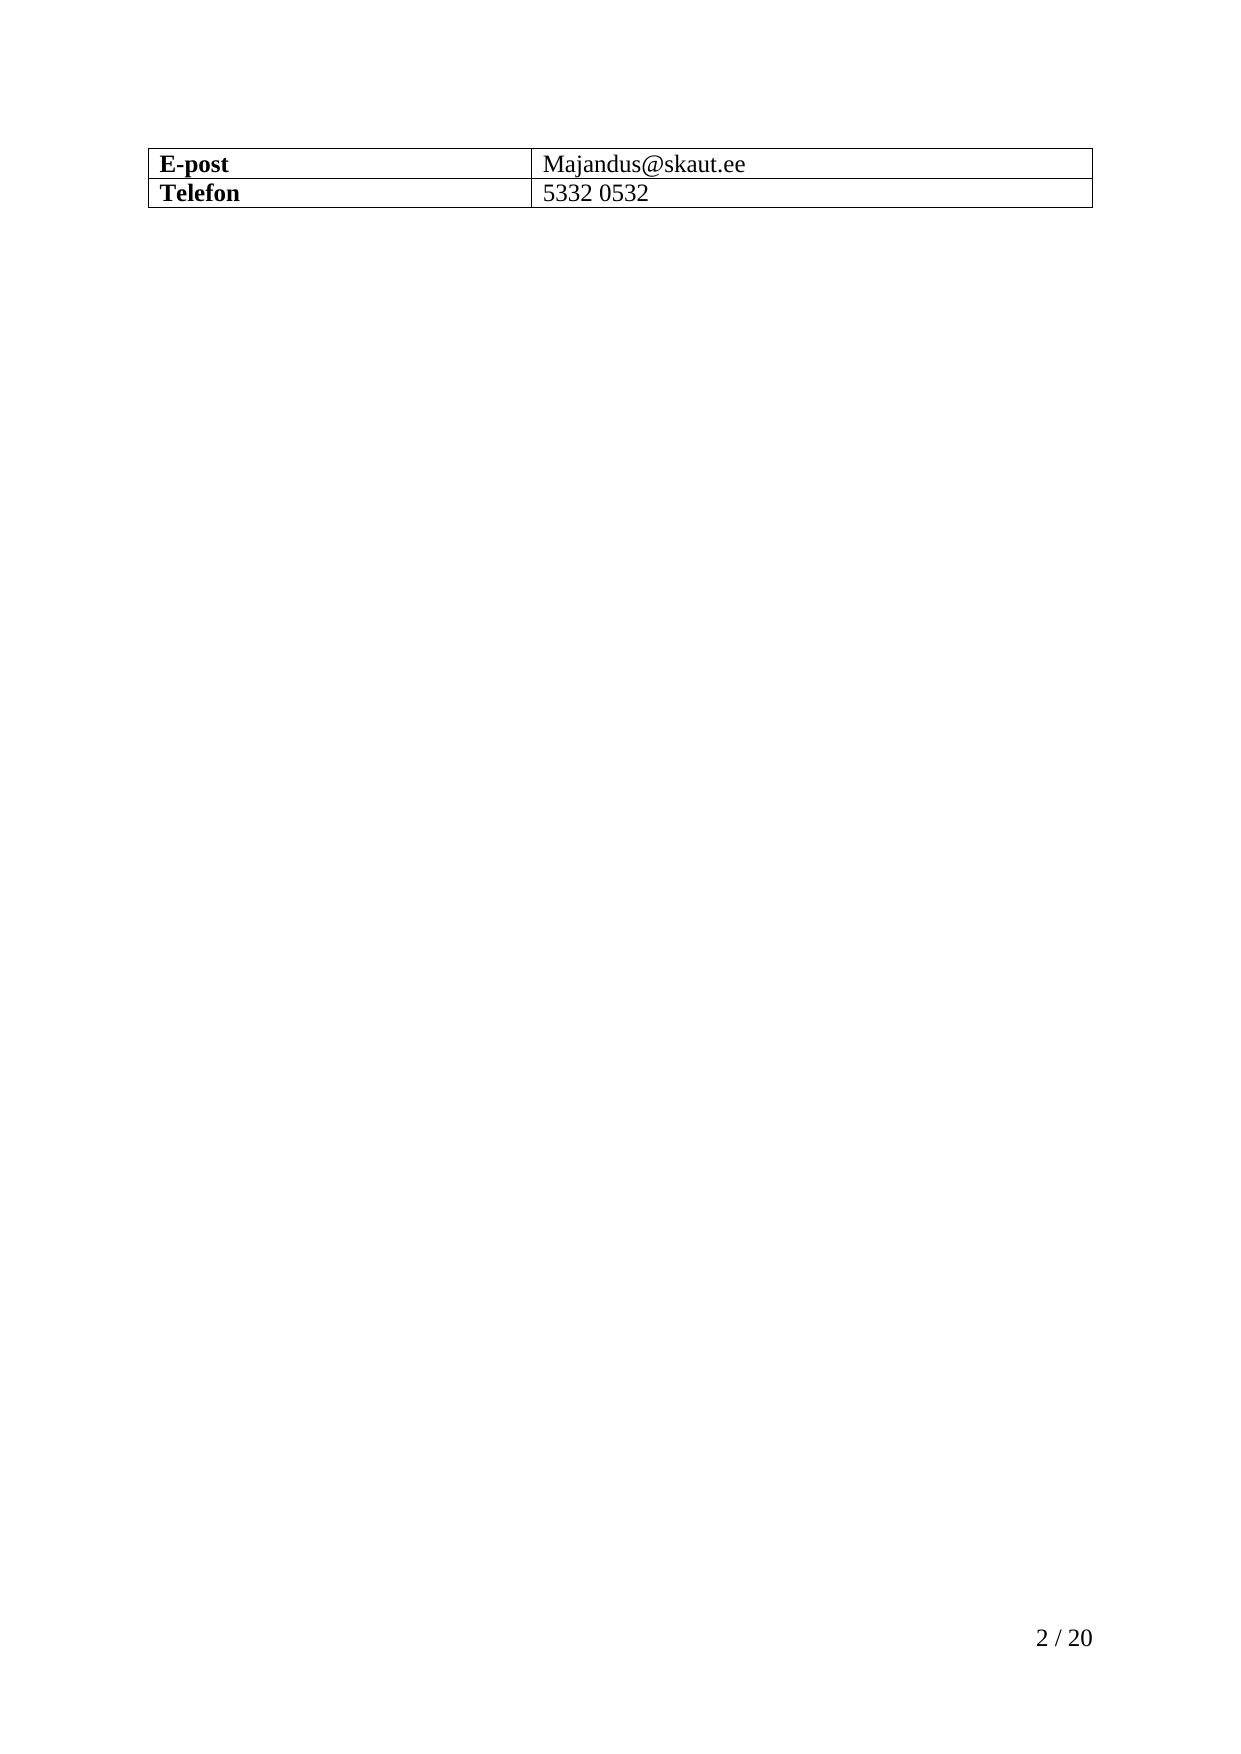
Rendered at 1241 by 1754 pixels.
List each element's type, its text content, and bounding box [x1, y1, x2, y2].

table_cell 5332 0532 [532, 179, 1092, 207]
table_cell Majandus@skaut.ee [532, 149, 1092, 177]
table_cell E-post [149, 149, 531, 177]
table_cell Telefon [149, 179, 531, 207]
